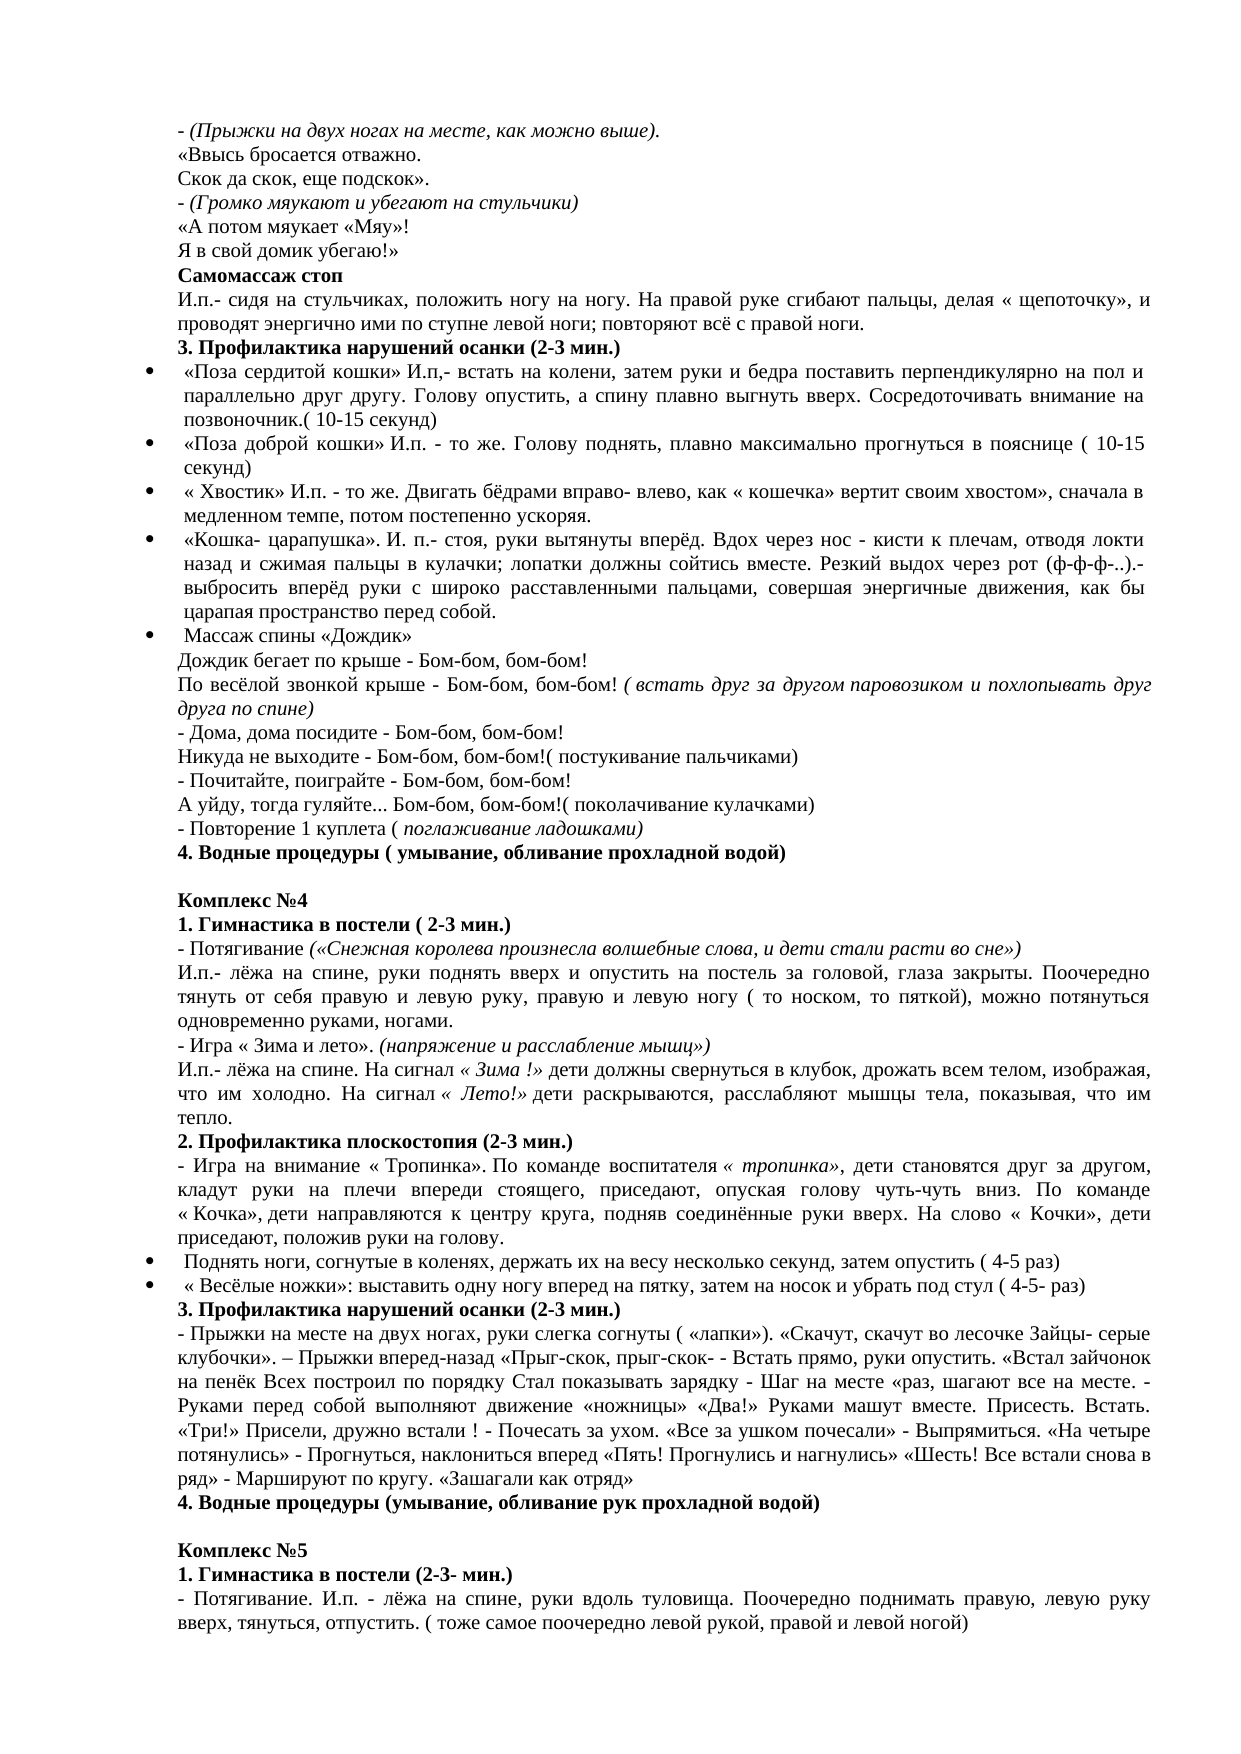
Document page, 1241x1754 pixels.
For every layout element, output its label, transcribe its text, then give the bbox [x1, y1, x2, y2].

list «Поза доброй кошки» И.п. - то же. Голову поднять, плавно максимально прогнуться в пояснице ( 10-15 секунд) [146, 431, 1145, 479]
text Скок да скок, еще подскок». [177, 166, 1152, 190]
text - Почитайте, поиграйте - Бом-бом, бом-бом! [177, 768, 1152, 792]
text 4. Водные процедуры ( умывание, обливание прохладной водой) [177, 840, 1152, 864]
text - Повторение 1 куплета ( поглаживание ладошками) [177, 816, 1152, 840]
text Комплекс №5 [177, 1538, 1152, 1562]
text - (Прыжки на двух ногах на месте, как можно выше). [177, 118, 1152, 142]
list « Хвостик» И.п. - то же. Двигать бёдрами вправо- влево, как « кошечка» вертит своим хвостом», сначала в медленном темпе, потом постепенно ускоряя. [146, 479, 1145, 527]
list « Весёлые ножки»: выставить одну ногу вперед на пятку, затем на носок и убрать под стул ( 4-5- раз) [146, 1273, 1145, 1297]
text Никуда не выходите - Бом-бом, бом-бом!( постукивание пальчиками) [177, 744, 1152, 768]
text 1. Гимнастика в постели (2-3- мин.) [177, 1562, 1152, 1586]
text 2. Профилактика плоскостопия (2-3 мин.) [177, 1129, 1152, 1153]
text «Ввысь бросается отважно. [177, 142, 1152, 166]
list Поднять ноги, согнутые в коленях, держать их на весу несколько секунд, затем опустить ( 4-5 раз) [146, 1249, 1145, 1273]
text - Потягивание («Снежная королева произнесла волшебные слова, и дети стали расти во сне») [177, 936, 1152, 960]
text По весёлой звонкой крыше - Бом-бом, бом-бом! ( встать друг за другом паровозиком и похлопывать друг друга по спине) [177, 672, 1152, 720]
text Самомассаж стоп [177, 262, 1152, 287]
text 1. Гимнастика в постели ( 2-3 мин.) [177, 912, 1152, 936]
list Массаж спины «Дождик» [146, 623, 1145, 647]
text И.п.- сидя на стульчиках, положить ногу на ногу. На правой руке сгибают пальцы, делая « щепоточку», и проводят энергично ими по ступне левой ноги; повторяют всё с правой ноги. [177, 287, 1152, 335]
text 3. Профилактика нарушений осанки (2-3 мин.) [177, 335, 1152, 359]
text Комплекс №4 [177, 888, 1152, 912]
text 3. Профилактика нарушений осанки (2-3 мин.) [177, 1297, 1152, 1321]
text Дождик бегает по крыше - Бом-бом, бом-бом! [177, 647, 1152, 672]
text - Игра на внимание « Тропинка». По команде воспитателя « тропинка», дети становятся друг за другом, кладут руки на плечи впереди стоящего, приседают, опуская голову чуть-чуть вниз. По команде « Кочка», дети направляются к центру круга, подняв соединённые руки вверх. На слово « Кочки», дети приседают, положив руки на голову. [177, 1153, 1152, 1249]
text - Прыжки на месте на двух ногах, руки слегка согнуты ( «лапки»). «Скачут, скачут во лесочке Зайцы- серые клубочки». – Прыжки вперед-назад «Прыг-скок, прыг-скок- - Встать прямо, руки опустить. «Встал зайчонок на пенёк Всех построил по порядку Стал показывать зарядку - Шаг на месте «раз, шагают все на месте. - Руками перед собой выполняют движение «ножницы» «Два!» Руками машут вместе. Присесть. Встать. «Три!» Присели, дружно встали ! - Почесать за ухом. «Все за ушком почесали» - Выпрямиться. «На четыре потянулись» - Прогнуться, наклониться вперед «Пять! Прогнулись и нагнулись» «Шесть! Все встали снова в ряд» - Маршируют по кругу. «Зашагали как отряд» [177, 1321, 1152, 1490]
text И.п.- лёжа на спине, руки поднять вверх и опустить на постель за головой, глаза закрыты. Поочередно тянуть от себя правую и левую руку, правую и левую ногу ( то носком, то пяткой), можно потянуться одновременно руками, ногами. [177, 960, 1152, 1032]
text 4. Водные процедуры (умывание, обливание рук прохладной водой) [177, 1490, 1152, 1514]
text - Игра « Зима и лето». (напряжение и расслабление мышц») [177, 1032, 1152, 1057]
text И.п.- лёжа на спине. На сигнал « Зима !» дети должны свернуться в клубок, дрожать всем телом, изображая, что им холодно. На сигнал « Лето!» дети раскрываются, расслабляют мышцы тела, показывая, что им тепло. [177, 1057, 1152, 1129]
text - Потягивание. И.п. - лёжа на спине, руки вдоль туловища. Поочередно поднимать правую, левую руку вверх, тянуться, отпустить. ( тоже самое поочередно левой рукой, правой и левой ногой) [177, 1586, 1152, 1634]
text Я в свой домик убегаю!» [177, 238, 1152, 262]
text «А потом мяукает «Мяу»! [177, 214, 1152, 238]
list «Кошка- царапушка». И. п.- стоя, руки вытянуты вперёд. Вдох через нос - кисти к плечам, отводя локти назад и сжимая пальцы в кулачки; лопатки должны сойтись вместе. Резкий выдох через рот (ф-ф-ф-..).- выбросить вперёд руки с широко расставленными пальцами, совершая энергичные движения, как бы царапая пространство перед собой. [146, 527, 1145, 623]
text А уйду, тогда гуляйте... Бом-бом, бом-бом!( поколачивание кулачками) [177, 792, 1152, 816]
text - Дома, дома посидите - Бом-бом, бом-бом! [177, 720, 1152, 744]
list «Поза сердитой кошки» И.п,- встать на колени, затем руки и бедра поставить перпендикулярно на пол и параллельно друг другу. Голову опустить, а спину плавно выгнуть вверх. Сосредоточивать внимание на позвоночник.( 10-15 секунд) [146, 359, 1145, 431]
text - (Громко мяукают и убегают на стульчики) [177, 190, 1152, 214]
